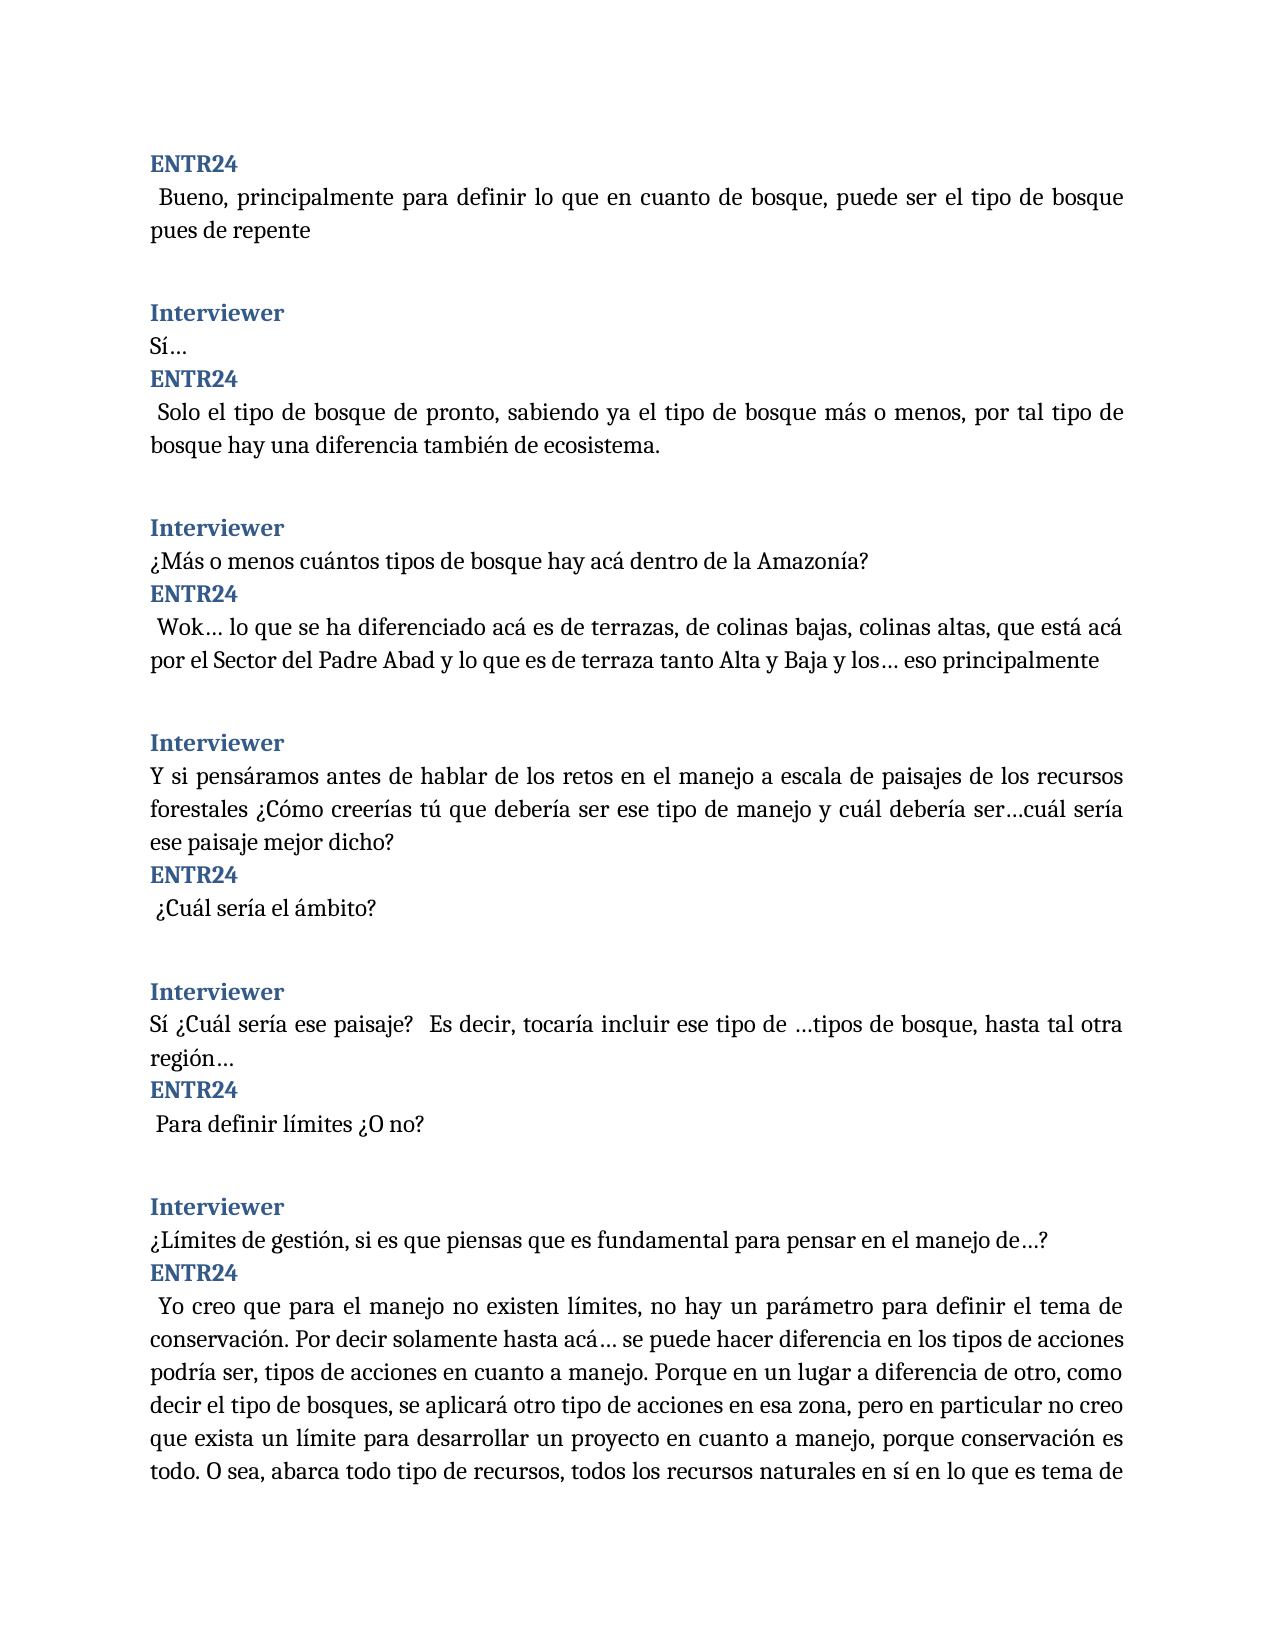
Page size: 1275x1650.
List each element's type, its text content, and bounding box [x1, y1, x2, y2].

subtitle Interviewer Sí… [150, 299, 1125, 361]
subtitle Interviewer Y si pensáramos antes de hablar de los retos en el manejo a escala de paisajes de los recursos forestales ¿Cómo creerías tú que debería ser ese tipo de manejo y cuál debería ser…cuál sería ese paisaje mejor dicho? [150, 729, 1125, 857]
subtitle Interviewer ¿Más o menos cuántos tipos de bosque hay acá dentro de la Amazonía? [150, 514, 1125, 576]
text ENTR24 Wok… lo que se ha diferenciado acá es de terrazas, de colinas bajas, colinas altas, que está acá por el Sector del Padre Abad y lo que es de terraza tanto Alta y Baja y los… eso principalmente [150, 580, 1125, 675]
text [150, 1258, 1125, 1485]
text ENTR24 Bueno, principalmente para definir lo que en cuanto de bosque, puede ser el tipo de bosque pues de repente [150, 150, 1125, 245]
text ENTR24 Solo el tipo de bosque de pronto, sabiendo ya el tipo de bosque más o menos, por tal tipo de bosque hay una diferencia también de ecosistema. [150, 365, 1125, 460]
text ENTR24 Para definir límites ¿O no? [150, 1076, 1125, 1138]
subtitle Interviewer Sí ¿Cuál sería ese paisaje? Es decir, tocaría incluir ese tipo de …tipos de bosque, hasta tal otra región… [150, 977, 1125, 1072]
text ENTR24 ¿Cuál sería el ámbito? [150, 861, 1125, 923]
subtitle Interviewer ¿Límites de gestión, si es que piensas que es fundamental para pensar en el manejo de…? [150, 1192, 1125, 1254]
